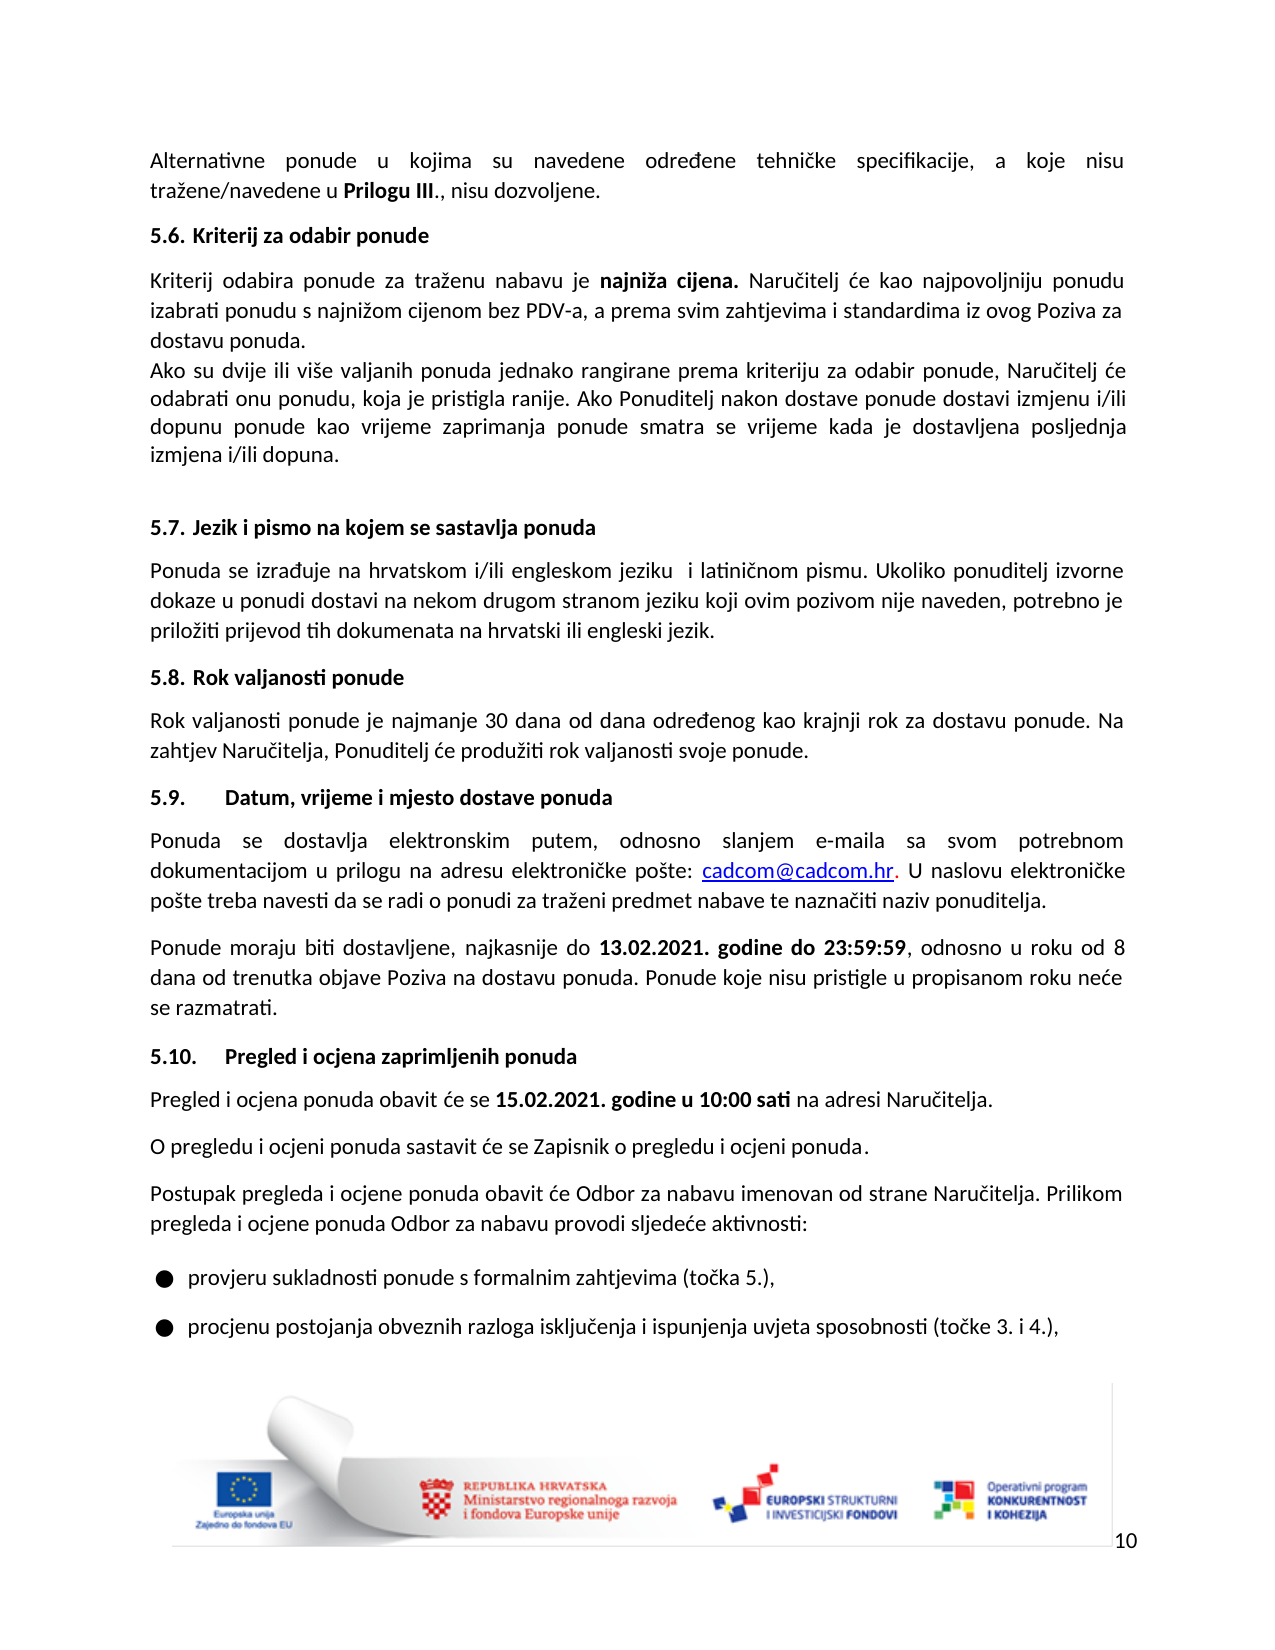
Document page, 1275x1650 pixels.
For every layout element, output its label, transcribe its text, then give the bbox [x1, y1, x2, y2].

subtitle Rok valjanosti ponude [150, 663, 1137, 691]
text Rok valjanosti ponude je najmanje 30 dana od dana određenog kao krajnji rok za dostavu ponude. Na zahtjev Naručitelja, Ponuditelj će produžiti rok valjanosti svoje ponude. [150, 706, 1125, 764]
text Ako su dvije ili više valjanih ponuda jednako rangirane prema kriteriju za odabir ponude, Naručitelj će odabrati onu ponudu, koja je pristigla ranije. Ako Ponuditelj nakon dostave ponude dostavi izmjenu i/ili dopunu ponude kao vrijeme zaprimanja ponude smatra se vrijeme kada je dostavljena posljednja izmjena i/ili dopuna. [150, 356, 1128, 468]
text Ponuda se dostavlja elektronskim putem, odnosno slanjem e-maila sa svom potrebnom dokumentacijom u prilogu na adresu elektroničke pošte: cadcom@cadcom.hr. U naslovu elektroničke pošte treba navesti da se radi o ponudi za traženi predmet nabave te naznačiti naziv ponuditelja. [150, 826, 1126, 914]
text Kriterij odabira ponude za traženu nabavu je najniža cijena. Naručitelj će kao najpovoljniju ponudu izabrati ponudu s najnižom cijenom bez PDV-a, a prema svim zahtjevima i standardima iz ovog Poziva za dostavu ponuda. [150, 266, 1125, 354]
text Ponuda se izrađuje na hrvatskom i/ili engleskom jeziku i latiničnom pismu. Ukoliko ponuditelj izvorne dokaze u ponudi dostavi na nekom drugom stranom jeziku koji ovim pozivom nije naveden, potrebno je priložiti prijevod tih dokumenata na hrvatski ili engleski jezik. [150, 556, 1125, 644]
subtitle Pregled i ocjena zaprimljenih ponuda [150, 1042, 1137, 1071]
text O pregledu i ocjeni ponuda sastavit će se Zapisnik o pregledu i ocjeni ponuda. [150, 1132, 1125, 1160]
text Pregled i ocjena ponuda obavit će se 15.02.2021. godine u 10:00 sati na adresi Naručitelja. [150, 1085, 1126, 1113]
text Postupak pregleda i ocjene ponuda obavit će Odbor za nabavu imenovan od strane Naručitelja. Prilikom pregleda i ocjene ponuda Odbor za nabavu provodi sljedeće aktivnosti: [150, 1179, 1124, 1237]
text Ponude moraju biti dostavljene, najkasnije do 13.02.2021. godine do 23:59:59, odnosno u roku od 8 dana od trenutka objave Poziva na dostavu ponuda. Ponude koje nisu pristigle u propisanom roku neće se razmatrati. [150, 933, 1125, 1021]
subtitle Datum, vrijeme i mjesto dostave ponuda [150, 783, 1137, 811]
list procjenu postojanja obveznih razloga isključenja i ispunjenja uvjeta sposobnosti (točke 3. i 4.), [154, 1301, 1137, 1348]
list Kriterij za odabir ponude [150, 221, 1125, 249]
list provjeru sukladnosti ponude s formalnim zahtjevima (točka 5.), [154, 1252, 1137, 1299]
picture [171, 1383, 1114, 1548]
text Alternativne ponude u kojima su navedene određene tehničke specifikacije, a koje nisu tražene/navedene u Prilogu III., nisu dozvoljene. [150, 146, 1125, 204]
subtitle Jezik i pismo na kojem se sastavlja ponuda [150, 513, 1137, 541]
